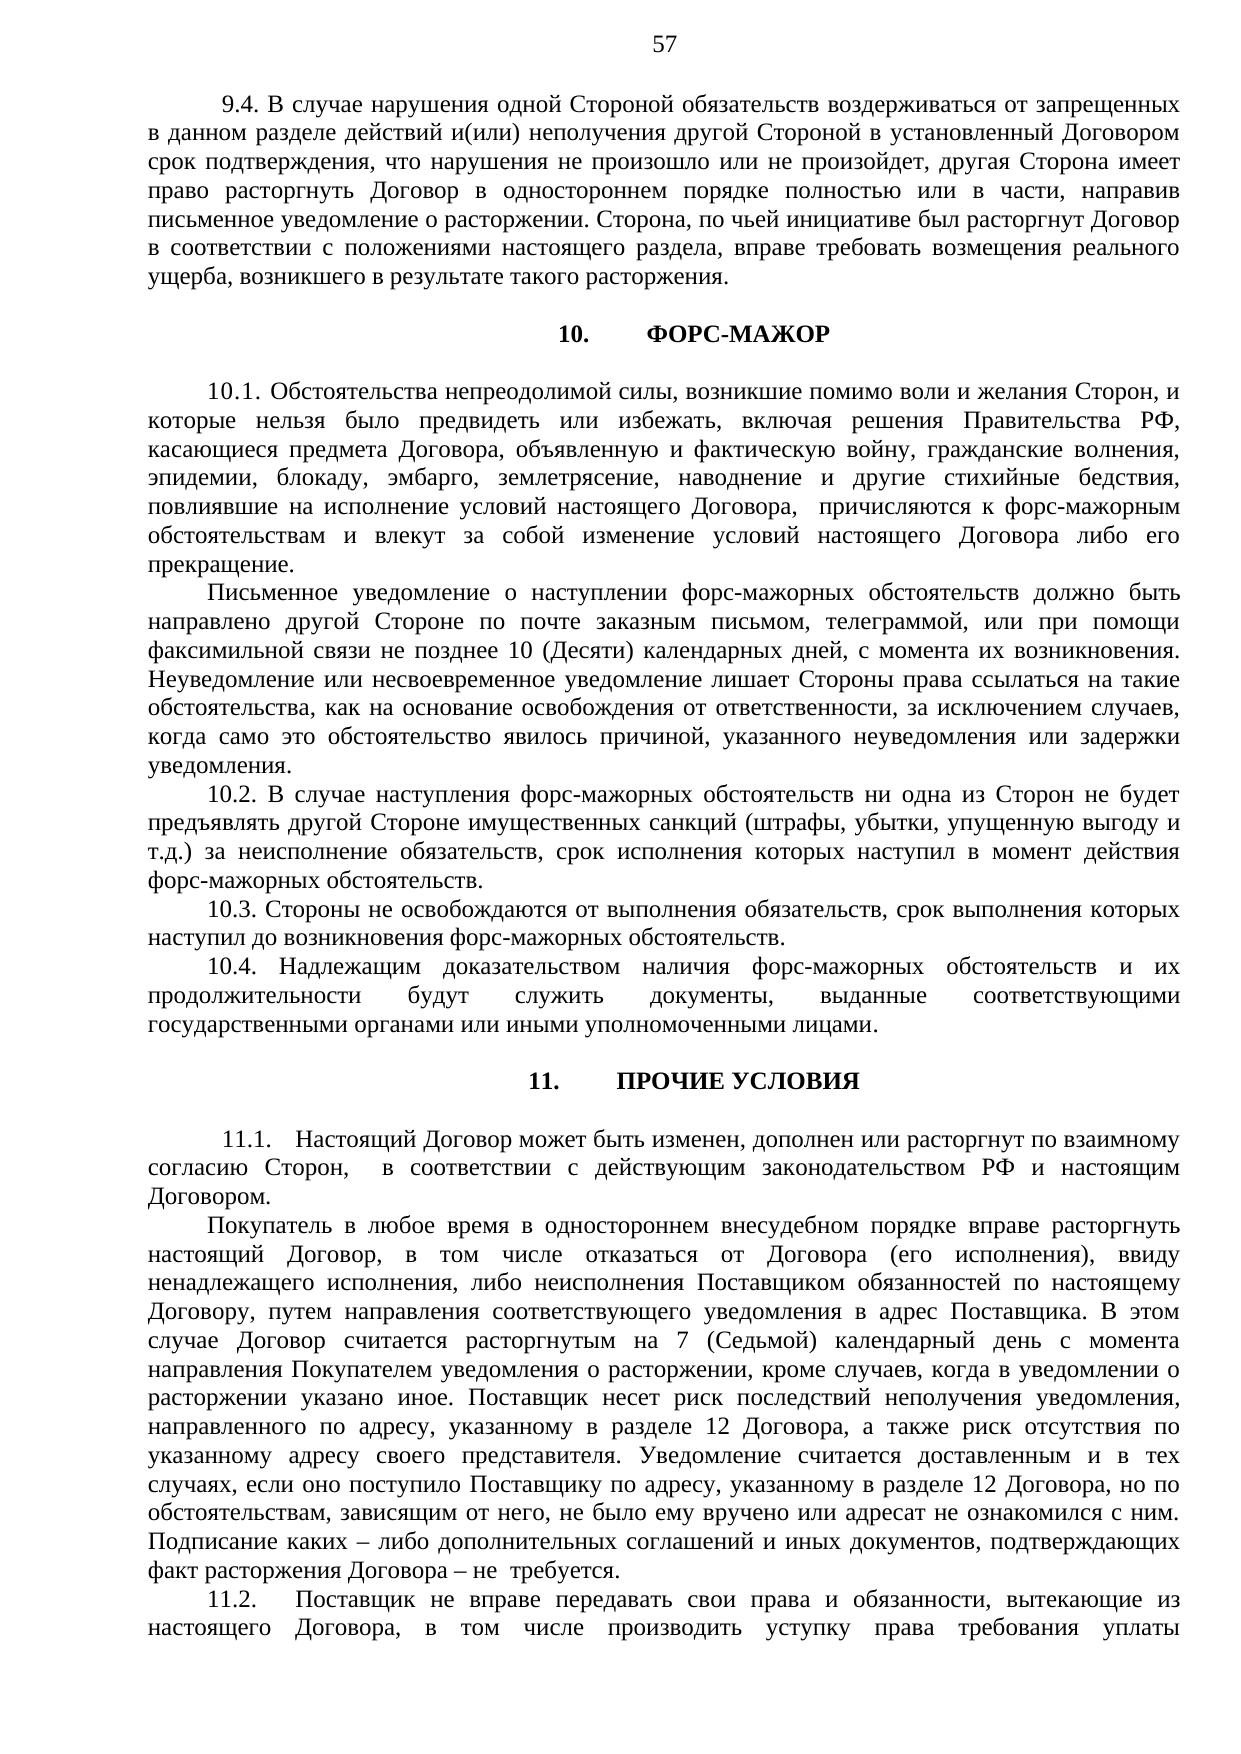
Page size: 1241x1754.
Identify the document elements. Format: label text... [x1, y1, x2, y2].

list Настоящий Договор может быть изменен, дополнен или расторгнут по взаимному согласию Сторон, в соответствии с действующим законодательством РФ и настоящим Договором. [148, 1124, 1181, 1210]
text 10.1. Обстоятельства непреодолимой силы, возникшие помимо воли и желания Сторон, и которые нельзя было предвидеть или избежать, включая решения Правительства РФ, касающиеся предмета Договора, объявленную и фактическую войну, гражданские волнения, эпидемии, блокаду, эмбарго, землетрясение, наводнение и другие стихийные бедствия, повлиявшие на исполнение условий настоящего Договора, причисляются к форс-мажорным обстоятельствам и влекут за собой изменение условий настоящего Договора либо его прекращение. [148, 376, 1181, 577]
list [148, 1584, 1181, 1641]
text 9.4. В случае нарушения одной Стороной обязательств воздерживаться от запрещенных в данном разделе действий и(или) неполучения другой Стороной в установленный Договором срок подтверждения, что нарушения не произошло или не произойдет, другая Сторона имеет право расторгнуть Договор в одностороннем порядке полностью или в части, направив письменное уведомление о расторжении. Сторона, по чьей инициативе был расторгнут Договор в соответствии с положениями настоящего раздела, вправе требовать возмещения реального ущерба, возникшего в результате такого расторжения. [148, 89, 1181, 290]
list ПРОЧИЕ УСЛОВИЯ [148, 1066, 1181, 1095]
text 10.3. Стороны не освобождаются от выполнения обязательств, срок выполнения которых наступил до возникновения форс-мажорных обстоятельств. [148, 894, 1181, 951]
text 10.4. Надлежащим доказательством наличия форс-мажорных обстоятельств и их продолжительности будут служить документы, выданные соответствующими государственными органами или иными уполномоченными лицами. [148, 951, 1181, 1037]
list ФОРС-МАЖОР [148, 319, 1181, 347]
text Письменное уведомление о наступлении форс-мажорных обстоятельств должно быть направлено другой Стороне по почте заказным письмом, телеграммой, или при помощи факсимильной связи не позднее 10 (Десяти) календарных дней, с момента их возникновения. Неуведомление или несвоевременное уведомление лишает Стороны права ссылаться на такие обстоятельства, как на основание освобождения от ответственности, за исключением случаев, когда само это обстоятельство явилось причиной, указанного неуведомления или задержки уведомления. [148, 577, 1181, 779]
text Покупатель в любое время в одностороннем внесудебном порядке вправе расторгнуть настоящий Договор, в том числе отказаться от Договора (его исполнения), ввиду ненадлежащего исполнения, либо неисполнения Поставщиком обязанностей по настоящему Договору, путем направления соответствующего уведомления в адрес Поставщика. В этом случае Договор считается расторгнутым на 7 (Седьмой) календарный день с момента направления Покупателем уведомления о расторжении, кроме случаев, когда в уведомлении о расторжении указано иное. Поставщик несет риск последствий неполучения уведомления, направленного по адресу, указанному в разделе 12 Договора, а также риск отсутствия по указанному адресу своего представителя. Уведомление считается доставленным и в тех случаях, если оно поступило Поставщику по адресу, указанному в разделе 12 Договора, но по обстоятельствам, зависящим от него, не было ему вручено или адресат не ознакомился с ним. Подписание каких – либо дополнительных соглашений и иных документов, подтверждающих факт расторжения Договора – не требуется. [148, 1210, 1181, 1584]
text 10.2. В случае наступления форс-мажорных обстоятельств ни одна из Сторон не будет предъявлять другой Стороне имущественных санкций (штрафы, убытки, упущенную выгоду и т.д.) за неисполнение обязательств, срок исполнения которых наступил в момент действия форс-мажорных обстоятельств. [148, 779, 1181, 894]
